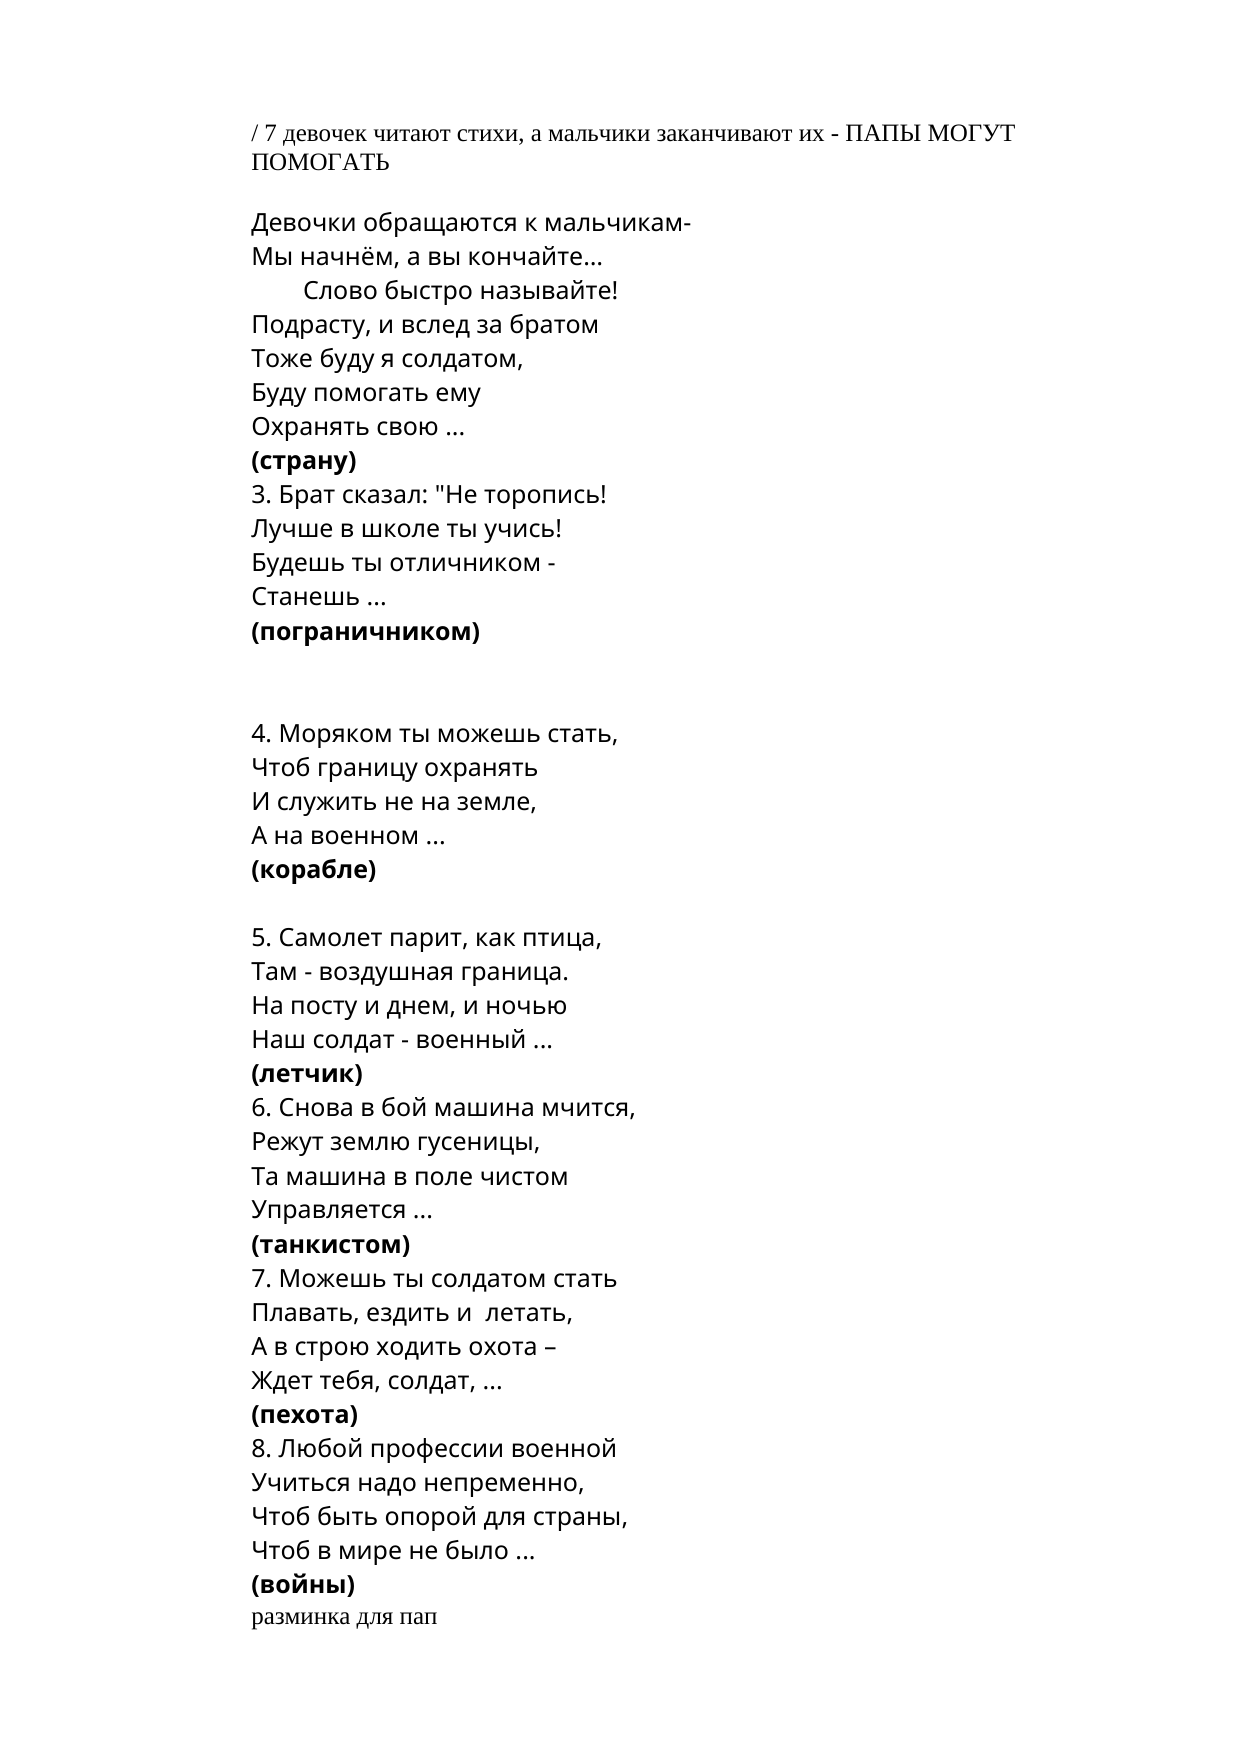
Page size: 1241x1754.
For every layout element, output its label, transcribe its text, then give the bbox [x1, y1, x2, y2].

text / 7 девочек читают стихи, а мальчики заканчивают их - ПАПЫ МОГУТ ПОМОГАТЬ [251, 118, 1152, 176]
text 7. Можешь ты солдатом стать Плавать, ездить и летать, А в строю ходить охота – [251, 1260, 1152, 1362]
text Охранять свою ... (страну) [251, 409, 1152, 477]
text 6. Снова в бой машина мчится, Режут землю гусеницы, Та машина в поле чистом Управляется ... (танкистом) [251, 1090, 1152, 1260]
text разминка для пап [251, 1601, 1152, 1630]
text Мы начнём, а вы кончайте… [251, 238, 1152, 272]
text 3. Брат сказал: "Не торопись! Лучше в школе ты учись! Будешь ты отличником - Станешь ... (пограничником) [251, 477, 1152, 647]
text Девочки обращаются к мальчикам- [251, 204, 1152, 238]
text 5. Самолет парит, как птица, Там - воздушная граница. На посту и днем, и ночью Наш солдат - военный ... (летчик) [251, 886, 1152, 1090]
text 8. Любой профессии военной Учиться надо непременно, Чтоб быть опорой для страны, Чтоб в мире не было ... (войны) [251, 1431, 1152, 1601]
text 4. Моряком ты можешь стать, Чтоб границу охранять И служить не на земле, А на военном ... (корабле) [251, 647, 1152, 886]
text Подрасту, и вслед за братом Тоже буду я солдатом, Буду помогать ему [251, 307, 1152, 409]
text Ждет тебя, солдат, ... (пехота) [251, 1362, 1152, 1431]
text Слово быстро называйте! [251, 272, 1152, 307]
